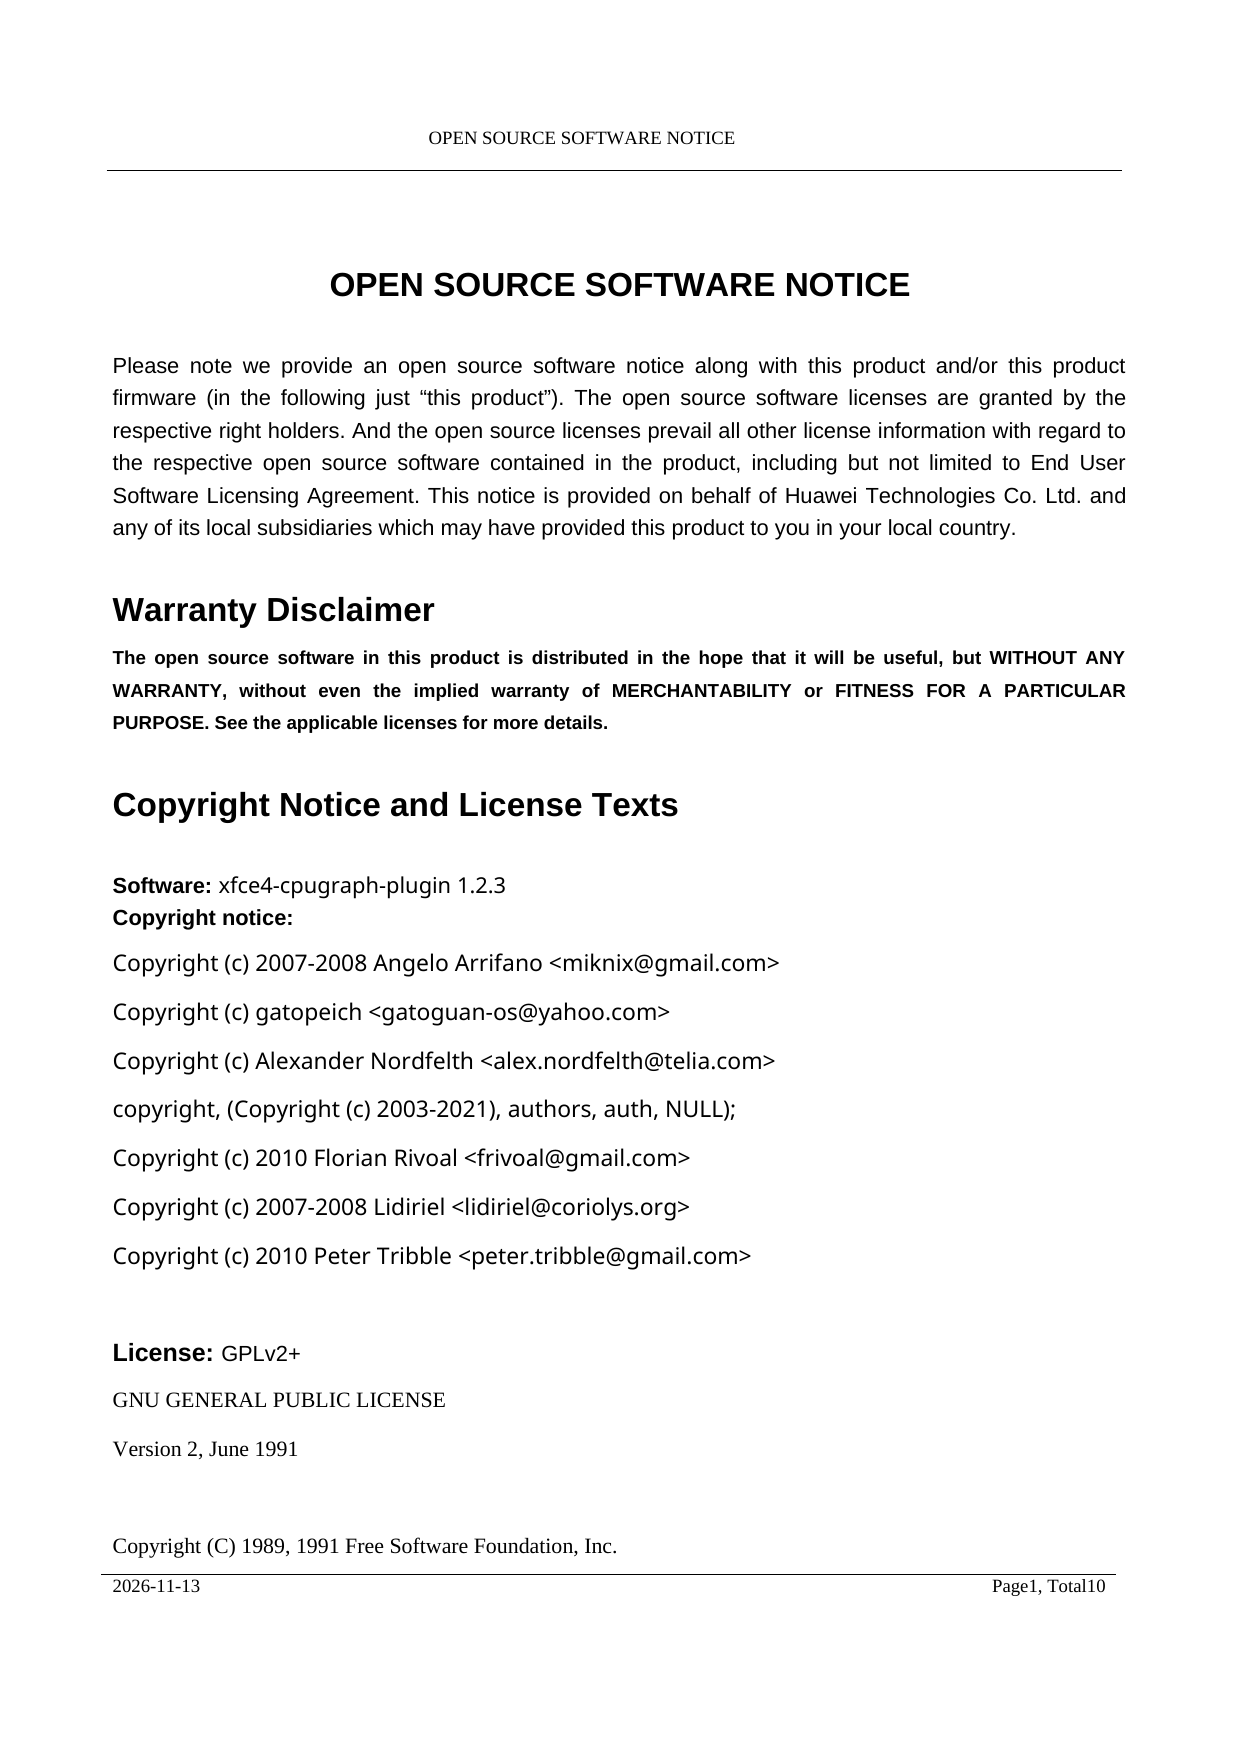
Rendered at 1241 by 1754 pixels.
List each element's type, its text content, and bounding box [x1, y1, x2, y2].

text Copyright Notice and License Texts [112, 771, 1128, 836]
text Copyright notice: [112, 901, 1128, 934]
text OPEN SOURCE SOFTWARE NOTICE [112, 251, 1128, 316]
text Warranty Disclaimer [112, 576, 1128, 641]
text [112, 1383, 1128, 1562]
text Please note we provide an open source software notice along with this product and/or this product firmware (in the following just “this product”). The open source software licenses are granted by the respective right holders. And the open source licenses prevail all other license information with regard to the respective open source software contained in the product, including but not limited to End User Software Licensing Agreement. This notice is provided on behalf of Huawei Technologies Co. Ltd. and any of its local subsidiaries which may have provided this product to you in your local country. [112, 349, 1128, 544]
text The open source software in this product is distributed in the hope that it will be useful, but WITHOUT ANY WARRANTY, without even the implied warranty of MERCHANTABILITY or FITNESS FOR A PARTICULAR PURPOSE. See the applicable licenses for more details. [112, 641, 1128, 739]
text Software: xfce4-cpugraph-plugin 1.2.3 [112, 869, 1128, 901]
text License: GPLv2+ [112, 1337, 1128, 1369]
text Copyright (c) 2007-2008 Angelo Arrifano <miknix@gmail.com> Copyright (c) gatopeich <gatoguan-os@yahoo.com> Copyright (c) Alexander Nordfelth <alex.nordfelth@telia.com> copyright, (Copyright (c) 2003-2021), authors, auth, NULL); Copyright (c) 2010 Florian Rivoal <frivoal@gmail.com> Copyright (c) 2007-2008 Lidiriel <lidiriel@coriolys.org> Copyright (c) 2010 Peter Tribble <peter.tribble@gmail.com> [112, 947, 1128, 1320]
